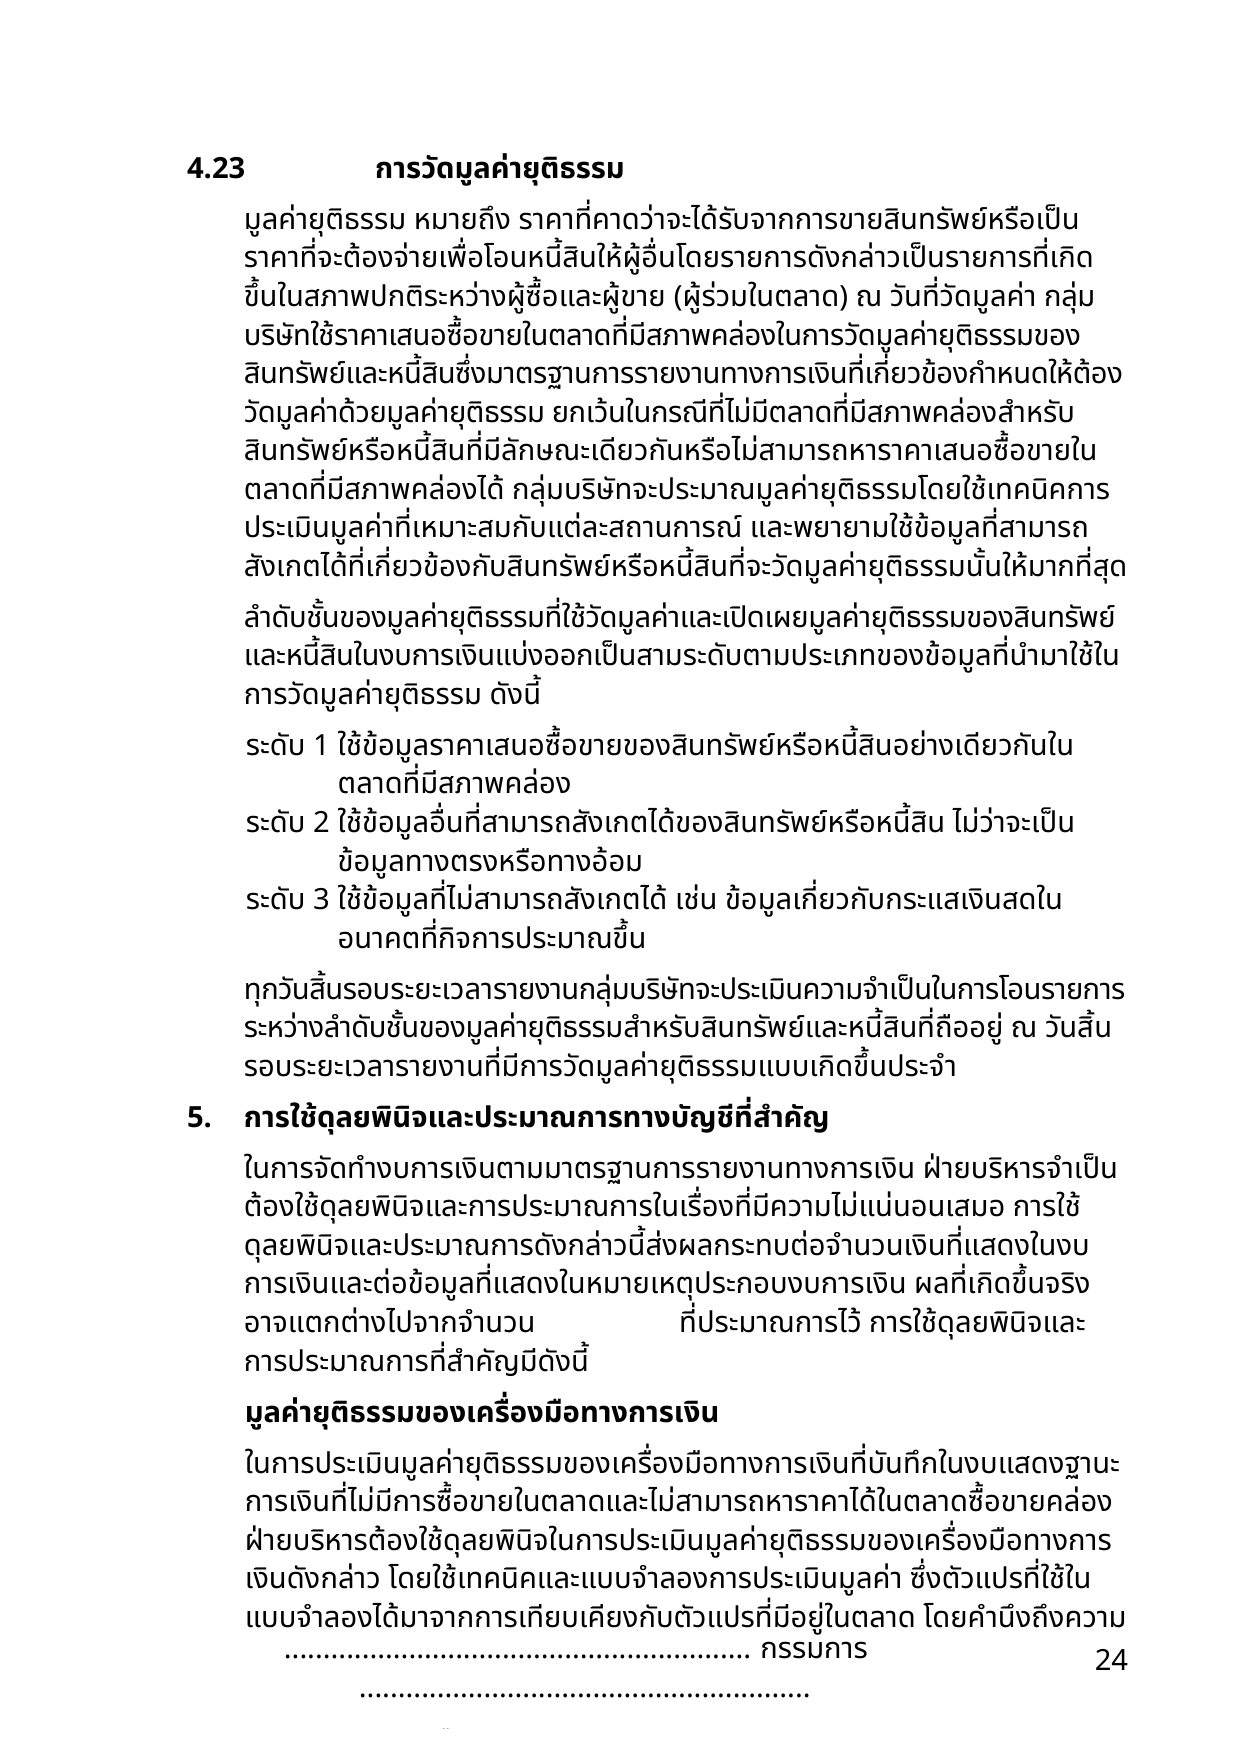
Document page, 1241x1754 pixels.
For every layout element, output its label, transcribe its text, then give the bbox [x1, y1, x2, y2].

text ในการจัดทำงบการเงินตามมาตรฐานการรายงานทางการเงิน ฝ่ายบริหารจำเป็นต้องใช้ดุลยพินิจและการประมาณการในเรื่องที่มีความไม่แน่นอนเสมอ การใช้ดุลยพินิจและประมาณการดังกล่าวนี้ส่งผลกระทบต่อจำนวนเงินที่แสดงในงบการเงินและต่อข้อมูลที่แสดงในหมายเหตุประกอบงบการเงิน ผลที่เกิดขึ้นจริงอาจแตกต่างไปจากจำนวน ที่ประมาณการไว้ การใช้ดุลยพินิจและการประมาณการที่สำคัญมีดังนี้ [187, 1147, 1128, 1379]
text ระดับ 3 ใช้ข้อมูลที่ไม่สามารถสังเกตได้ เช่น ข้อมูลเกี่ยวกับกระแสเงินสดในอนาคตที่กิจการประมาณขึ้น [187, 879, 1128, 956]
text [187, 1442, 1128, 1635]
text 5. การใช้ดุลยพินิจและประมาณการทางบัญชีที่สำคัญ [187, 1096, 1128, 1135]
text ทุกวันสิ้นรอบระยะเวลารายงานกลุ่มบริษัทจะประเมินความจำเป็นในการโอนรายการระหว่างลำดับชั้นของมูลค่ายุติธรรมสำหรับสินทรัพย์และหนี้สินที่ถืออยู่ ณ วันสิ้นรอบระยะเวลารายงานที่มีการวัดมูลค่ายุติธรรมแบบเกิดขึ้นประจำ [187, 968, 1128, 1084]
text ระดับ 1 ใช้ข้อมูลราคาเสนอซื้อขายของสินทรัพย์หรือหนี้สินอย่างเดียวกันในตลาดที่มีสภาพคล่อง [187, 724, 1128, 802]
text มูลค่ายุติธรรม หมายถึง ราคาที่คาดว่าจะได้รับจากการขายสินทรัพย์หรือเป็นราคาที่จะต้องจ่ายเพื่อโอนหนี้สินให้ผู้อื่นโดยรายการดังกล่าวเป็นรายการที่เกิดขึ้นในสภาพปกติระหว่างผู้ซื้อและผู้ขาย (ผู้ร่วมในตลาด) ณ วันที่วัดมูลค่า กลุ่มบริษัทใช้ราคาเสนอซื้อขายในตลาดที่มีสภาพคล่องในการวัดมูลค่ายุติธรรมของสินทรัพย์และหนี้สินซึ่งมาตรฐานการรายงานทางการเงินที่เกี่ยวข้องกำหนดให้ต้องวัดมูลค่าด้วยมูลค่ายุติธรรม ยกเว้นในกรณีที่ไม่มีตลาดที่มีสภาพคล่องสำหรับสินทรัพย์หรือหนี้สินที่มีลักษณะเดียวกันหรือไม่สามารถหาราคาเสนอซื้อขายในตลาดที่มีสภาพคล่องได้ กลุ่มบริษัทจะประมาณมูลค่ายุติธรรมโดยใช้เทคนิคการประเมินมูลค่าที่เหมาะสมกับแต่ละสถานการณ์ และพยายามใช้ข้อมูลที่สามารถสังเกตได้ที่เกี่ยวข้องกับสินทรัพย์หรือหนี้สินที่จะวัดมูลค่ายุติธรรมนั้นให้มากที่สุด [181, 198, 1128, 584]
text ระดับ 2 ใช้ข้อมูลอื่นที่สามารถสังเกตได้ของสินทรัพย์หรือหนี้สิน ไม่ว่าจะเป็นข้อมูลทางตรงหรือทางอ้อม [187, 802, 1128, 879]
text 4.23 การวัดมูลค่ายุติธรรม [187, 147, 1128, 186]
text มูลค่ายุติธรรมของเครื่องมือทางการเงิน [188, 1391, 1128, 1430]
text ลำดับชั้นของมูลค่ายุติธรรมที่ใช้วัดมูลค่าและเปิดเผยมูลค่ายุติธรรมของสินทรัพย์และหนี้สินในงบการเงินแบ่งออกเป็นสามระดับตามประเภทของข้อมูลที่นำมาใช้ในการวัดมูลค่ายุติธรรม ดังนี้ [181, 596, 1128, 712]
